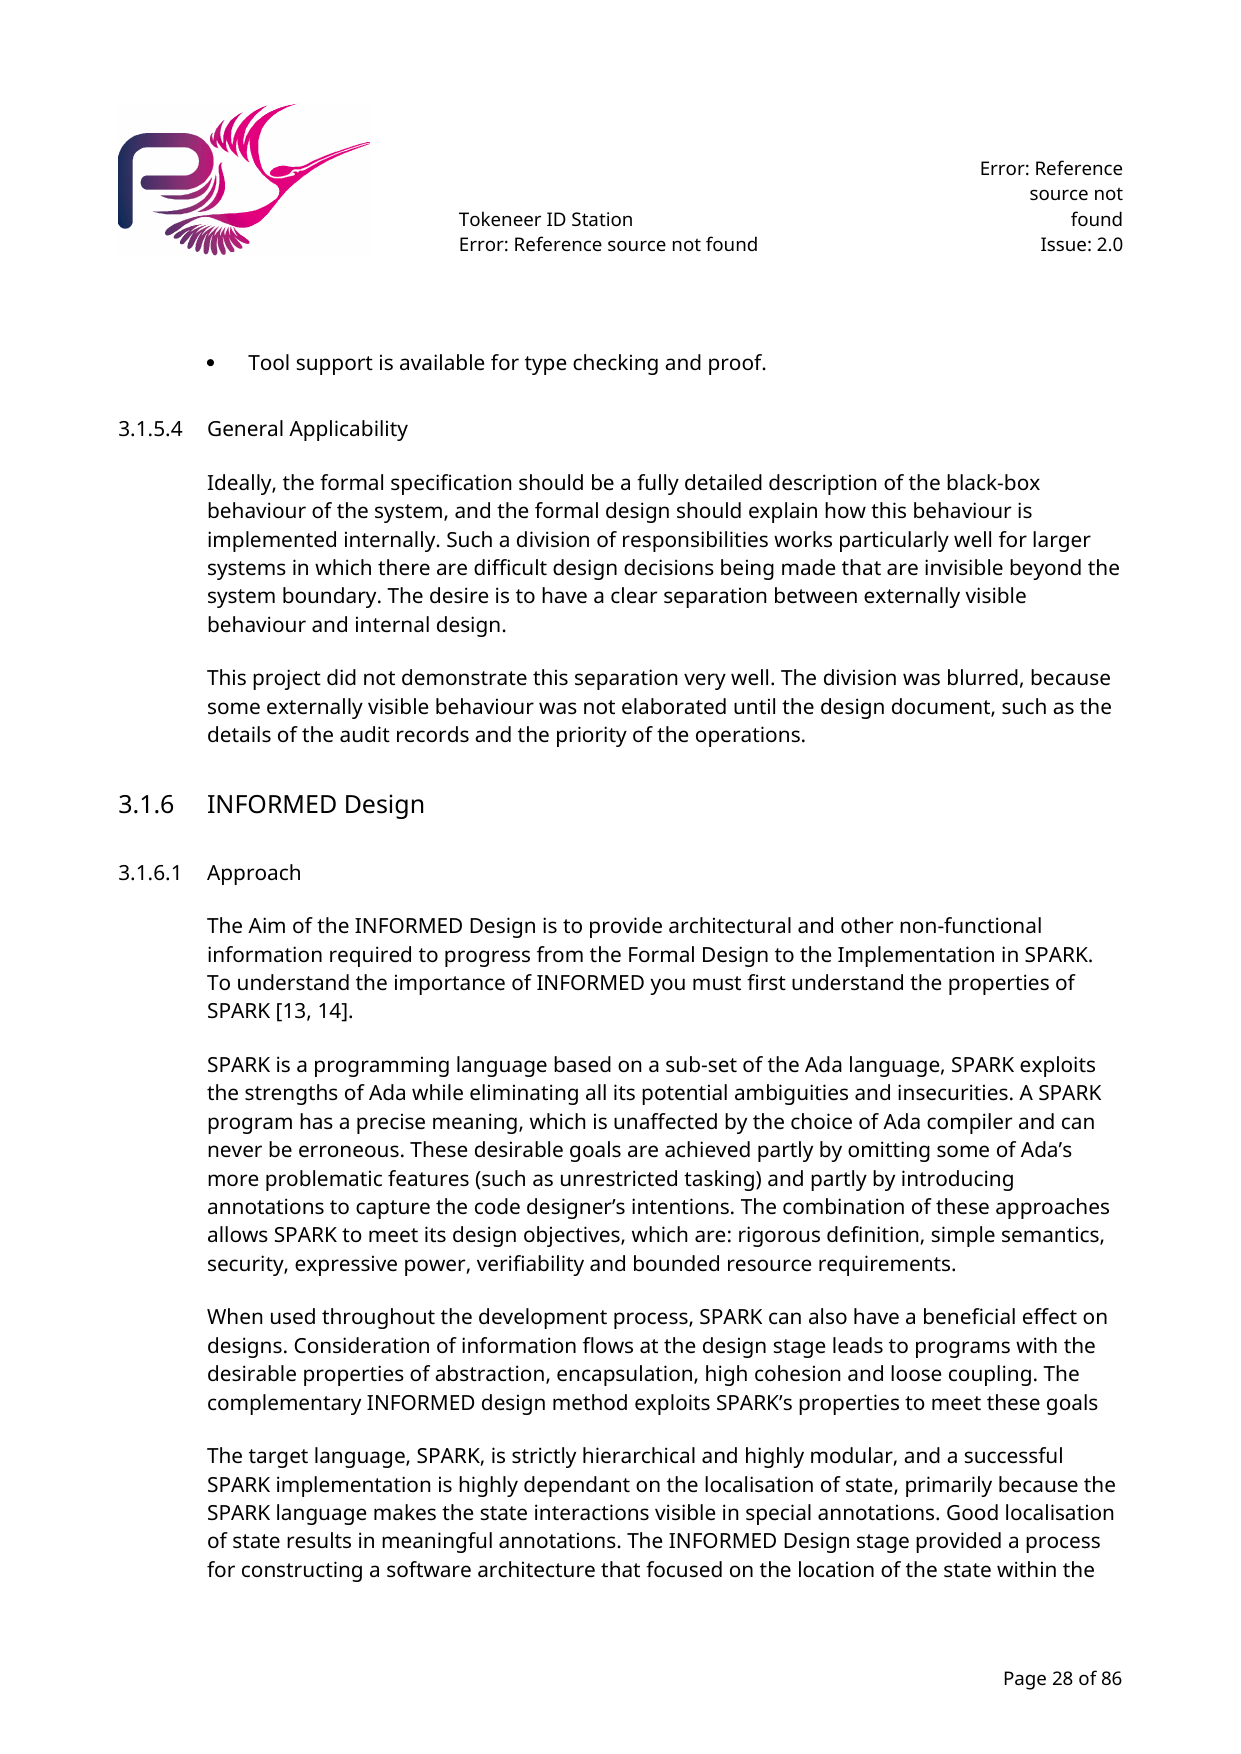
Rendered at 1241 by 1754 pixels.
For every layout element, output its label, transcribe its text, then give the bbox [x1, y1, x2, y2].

list Tool support is available for type checking and proof. [207, 348, 1122, 377]
text When used throughout the development process, SPARK can also have a beneficial effect on designs. Consideration of information flows at the design stage leads to programs with the desirable properties of abstraction, encapsulation, high cohesion and loose coupling. The complementary INFORMED design method exploits SPARK’s properties to meet these goals [207, 1302, 1122, 1416]
text Ideally, the formal specification should be a fully detailed description of the black-box behaviour of the system, and the formal design should explain how this behaviour is implemented internally. Such a division of responsibilities works particularly well for larger systems in which there are difficult design decisions being made that are invisible beyond the system boundary. The desire is to have a clear separation between externally visible behaviour and internal design. [207, 468, 1122, 638]
subtitle General Applicability [118, 414, 1122, 443]
text The Aim of the INFORMED Design is to provide architectural and other non-functional information required to progress from the Formal Design to the Implementation in SPARK. To understand the importance of INFORMED you must first understand the properties of SPARK [13, 14]. [207, 911, 1122, 1025]
text This project did not demonstrate this separation very well. The division was blurred, because some externally visible behaviour was not elaborated until the design document, such as the details of the audit records and the priority of the operations. [207, 663, 1122, 749]
subtitle INFORMED Design [118, 786, 1122, 820]
text SPARK is a programming language based on a sub-set of the Ada language, SPARK exploits the strengths of Ada while eliminating all its potential ambiguities and insecurities. A SPARK program has a precise meaning, which is unaffected by the choice of Ada compiler and can never be erroneous. These desirable goals are achieved partly by omitting some of Ada’s more problematic features (such as unrestricted tasking) and partly by introducing annotations to capture the code designer’s intentions. The combination of these approaches allows SPARK to meet its design objectives, which are: rigorous definition, simple semantics, security, expressive power, verifiability and bounded resource requirements. [207, 1050, 1122, 1277]
picture [118, 103, 370, 256]
subtitle Approach [118, 858, 1122, 886]
